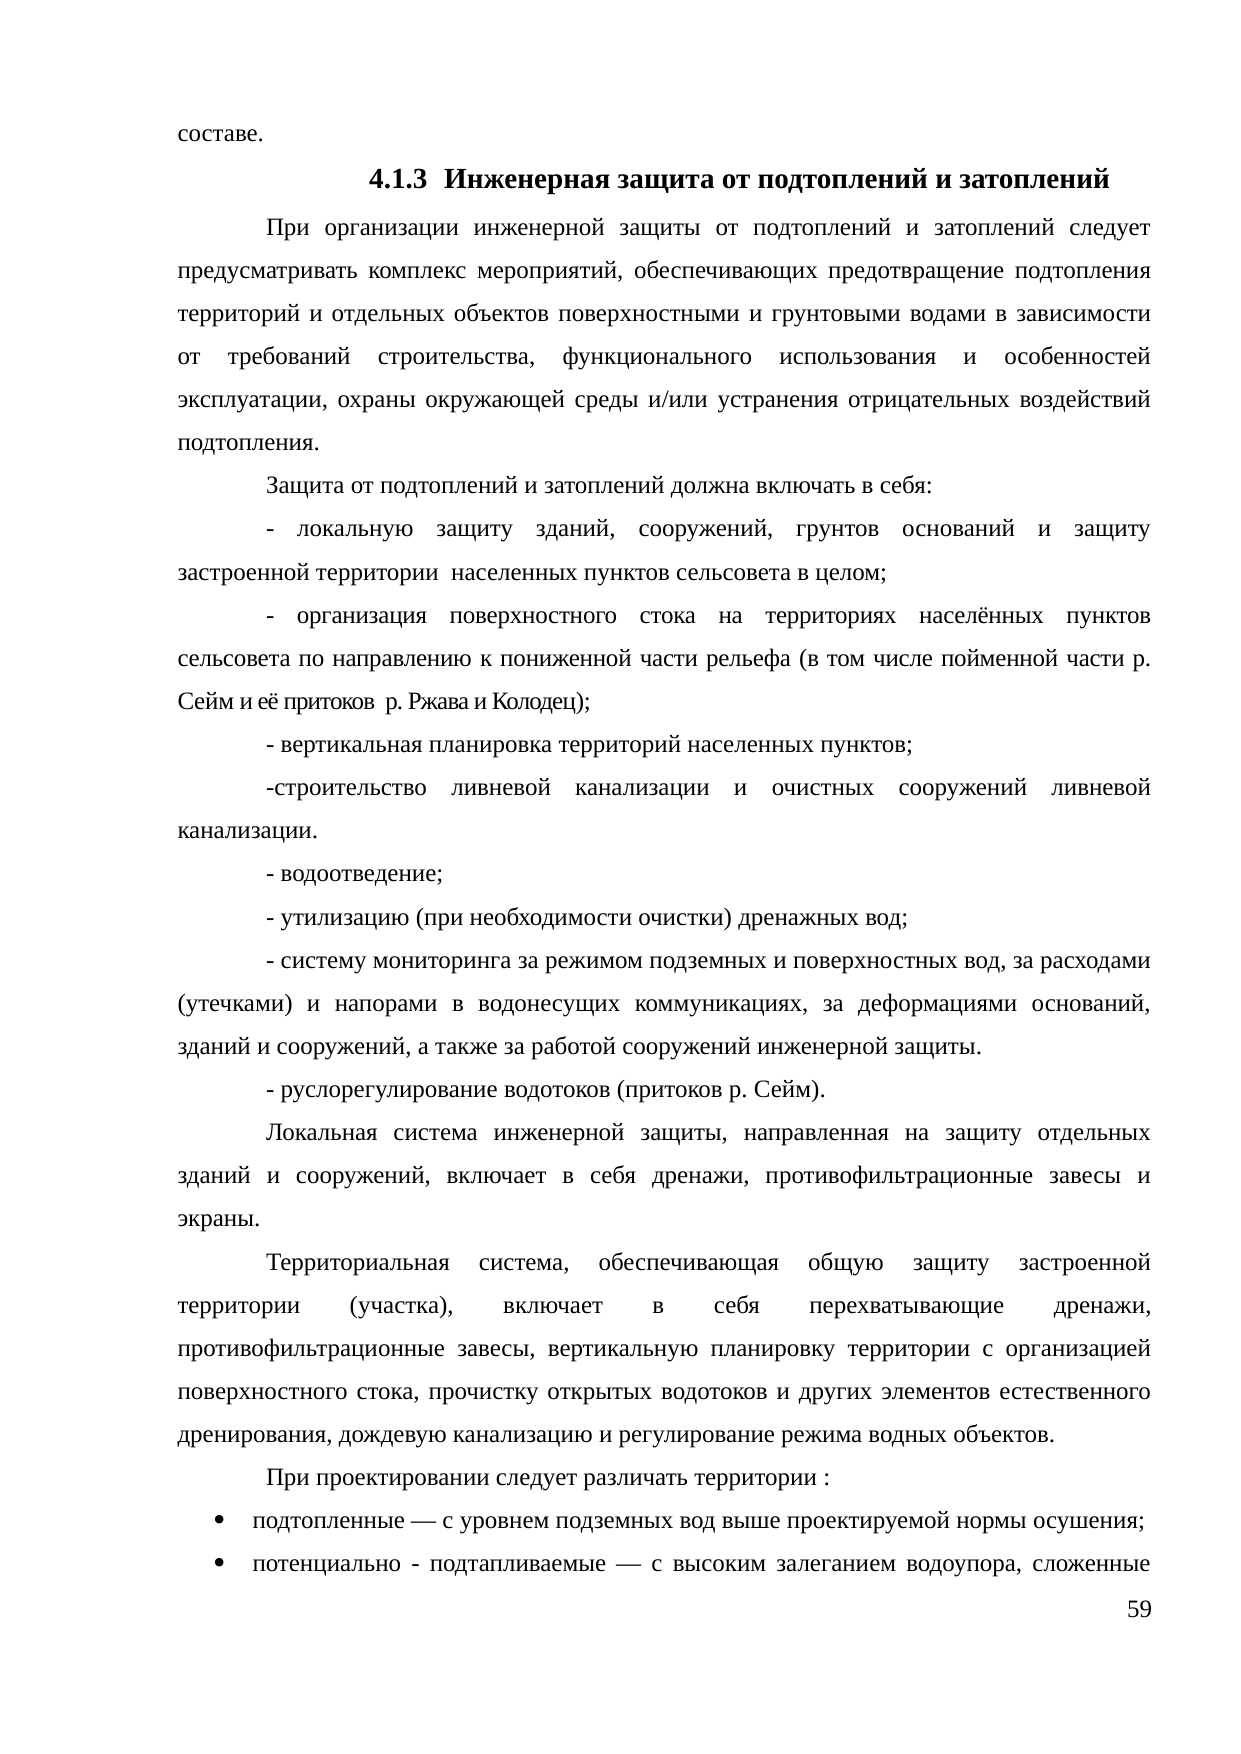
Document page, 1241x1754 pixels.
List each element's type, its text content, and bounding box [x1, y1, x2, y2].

text -строительство ливневой канализации и очистных сооружений ливневой канализации. [177, 772, 1152, 844]
text Локальная система инженерной защиты, направленная на защиту отдельных зданий и сооружений, включает в себя дренажи, противофильтрационные завесы и экраны. [177, 1117, 1152, 1232]
text - вертикальная планировка территорий населенных пунктов; [177, 729, 1152, 758]
text При проектировании следует различать территории : [177, 1462, 1152, 1491]
text Защита от подтоплений и затоплений должна включать в себя: [177, 470, 1152, 499]
text - утилизацию (при необходимости очистки) дренажных вод; [177, 902, 1152, 930]
text При организации инженерной защиты от подтоплений и затоплений следует предусматривать комплекс мероприятий, обеспечивающих предотвращение подтопления территорий и отдельных объектов поверхностными и грунтовыми водами в зависимости от требований строительства, функционального использования и особенностей эксплуатации, охраны окружающей среды и/или устранения отрицательных воздействий подтопления. [177, 212, 1152, 456]
text - локальную защиту зданий, сооружений, грунтов оснований и защиту застроенной территории населенных пунктов сельсовета в целом; [177, 513, 1152, 585]
text - руслорегулирование водотоков (притоков р. Сейм). [177, 1074, 1152, 1103]
text - водоотведение; [177, 858, 1152, 887]
text - организация поверхностного стока на территориях населённых пунктов сельсовета по направлению к пониженной части рельефа (в том числе пойменной части р. Сейм и её притоков р. Ржава и Колодец); [177, 600, 1152, 715]
text - систему мониторинга за режимом подземных и поверхностных вод, за расходами (утечками) и напорами в водонесущих коммуникациях, за деформациями оснований, зданий и сооружений, а также за работой сооружений инженерной защиты. [177, 945, 1152, 1060]
list подтопленные — с уровнем подземных вод выше проектируемой нормы осушения; [215, 1505, 1152, 1534]
subtitle Инженерная защита от подтоплений и затоплений [327, 161, 1152, 195]
text Территориальная система, обеспечивающая общую защиту застроенной территории (участка), включает в себя перехватывающие дренажи, противофильтрационные завесы, вертикальную планировку территории с организацией поверхностного стока, прочистку открытых водотоков и других элементов естественного дренирования, дождевую канализацию и регулирование режима водных объектов. [177, 1247, 1152, 1448]
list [215, 1548, 1152, 1577]
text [177, 118, 1152, 147]
